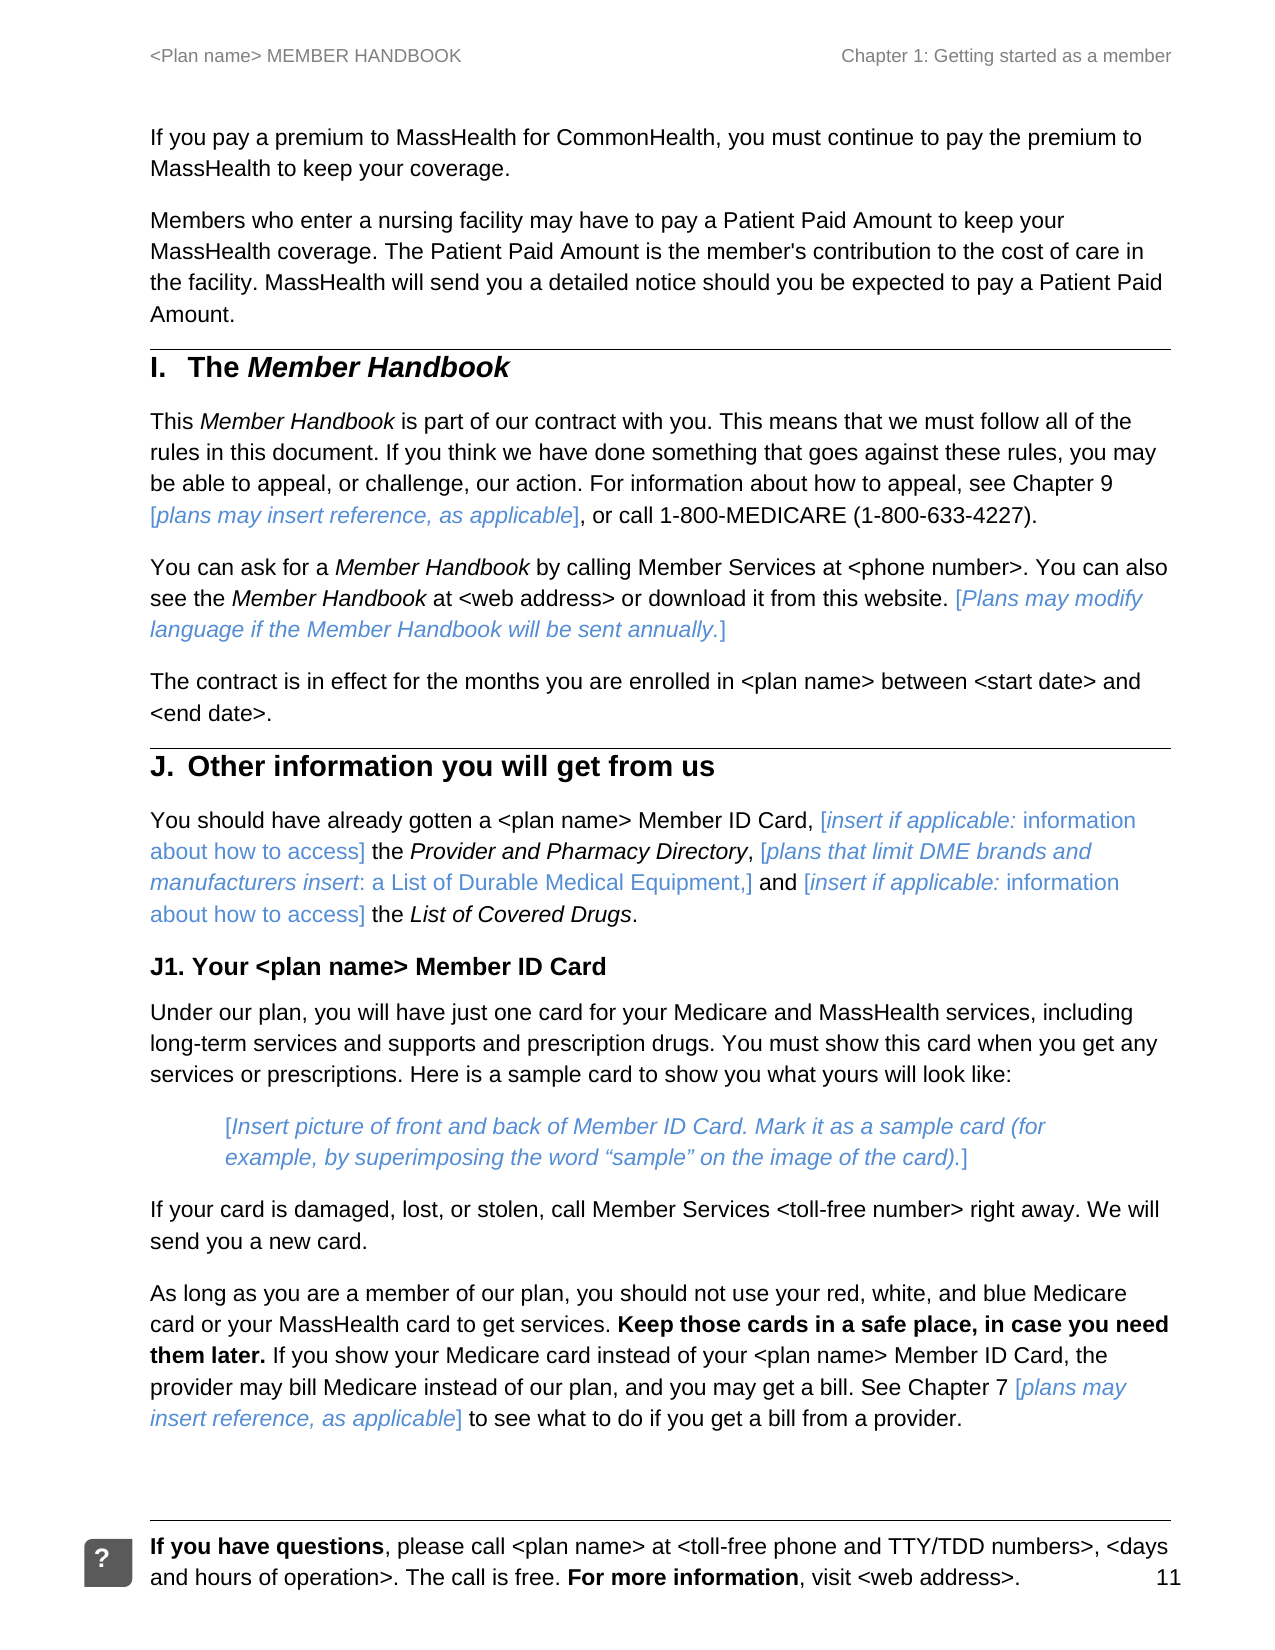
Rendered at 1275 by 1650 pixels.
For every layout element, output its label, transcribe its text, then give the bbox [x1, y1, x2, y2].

text You should have already gotten a <plan name> Member ID Card, [insert if applicable: information about how to access] the Provider and Pharmacy Directory, [plans that limit DME brands and manufacturers insert: a List of Durable Medical Equipment,] and [insert if applicable: information about how to access] the List of Covered Drugs. [150, 803, 1171, 928]
text Under our plan, you will have just one card for your Medicare and MassHealth services, including long-term services and supports and prescription drugs. You must show this card when you get any services or prescriptions. Here is a sample card to show you what yours will look like: [150, 995, 1171, 1089]
text If you pay a premium to MassHealth for CommonHealth, you must continue to pay the premium to MassHealth to keep your coverage. [150, 120, 1171, 182]
text As long as you are a member of our plan, you should not use your red, white, and blue Medicare card or your MassHealth card to get services. Keep those cards in a safe place, in case you need them later. If you show your Medicare card instead of your <plan name> Member ID Card, the provider may bill Medicare instead of our plan, and you may get a bill. See Chapter 7 [plans may insert reference, as applicable] to see what to do if you get a bill from a provider. [150, 1276, 1171, 1432]
text [Insert picture of front and back of Member ID Card. Mark it as a sample card (for example, by superimposing the word “sample” on the image of the card).] [225, 1109, 1096, 1172]
text The contract is in effect for the months you are enrolled in <plan name> between <start date> and <end date>. [150, 665, 1171, 727]
text This Member Handbook is part of our contract with you. This means that we must follow all of the rules in this document. If you think we have done something that goes against these rules, you may be able to appeal, or challenge, our action. For information about how to appeal, see Chapter 9 [plans may insert reference, as applicable], or call 1-800-MEDICARE (1-800-633-4227). [150, 404, 1171, 529]
text If your card is damaged, lost, or stolen, call Member Services <toll-free number> right away. We will send you a new card. [150, 1193, 1171, 1255]
list You can ask for a Member Handbook by calling Member Services at <phone number>. You can also see the Member Handbook at <web address> or download it from this website. [Plans may modify language if the Member Handbook will be sent annually.] [150, 550, 1171, 644]
subtitle The Member Handbook [150, 350, 1171, 383]
subtitle Other information you will get from us [150, 749, 1171, 782]
text Members who enter a nursing facility may have to pay a Patient Paid Amount to keep your MassHealth coverage. The Patient Paid Amount is the member's contribution to the cost of care in the facility. MassHealth will send you a detailed notice should you be expected to pay a Patient Paid Amount. [150, 203, 1171, 328]
subtitle J1. Your <plan name> Member ID Card [150, 949, 1096, 982]
